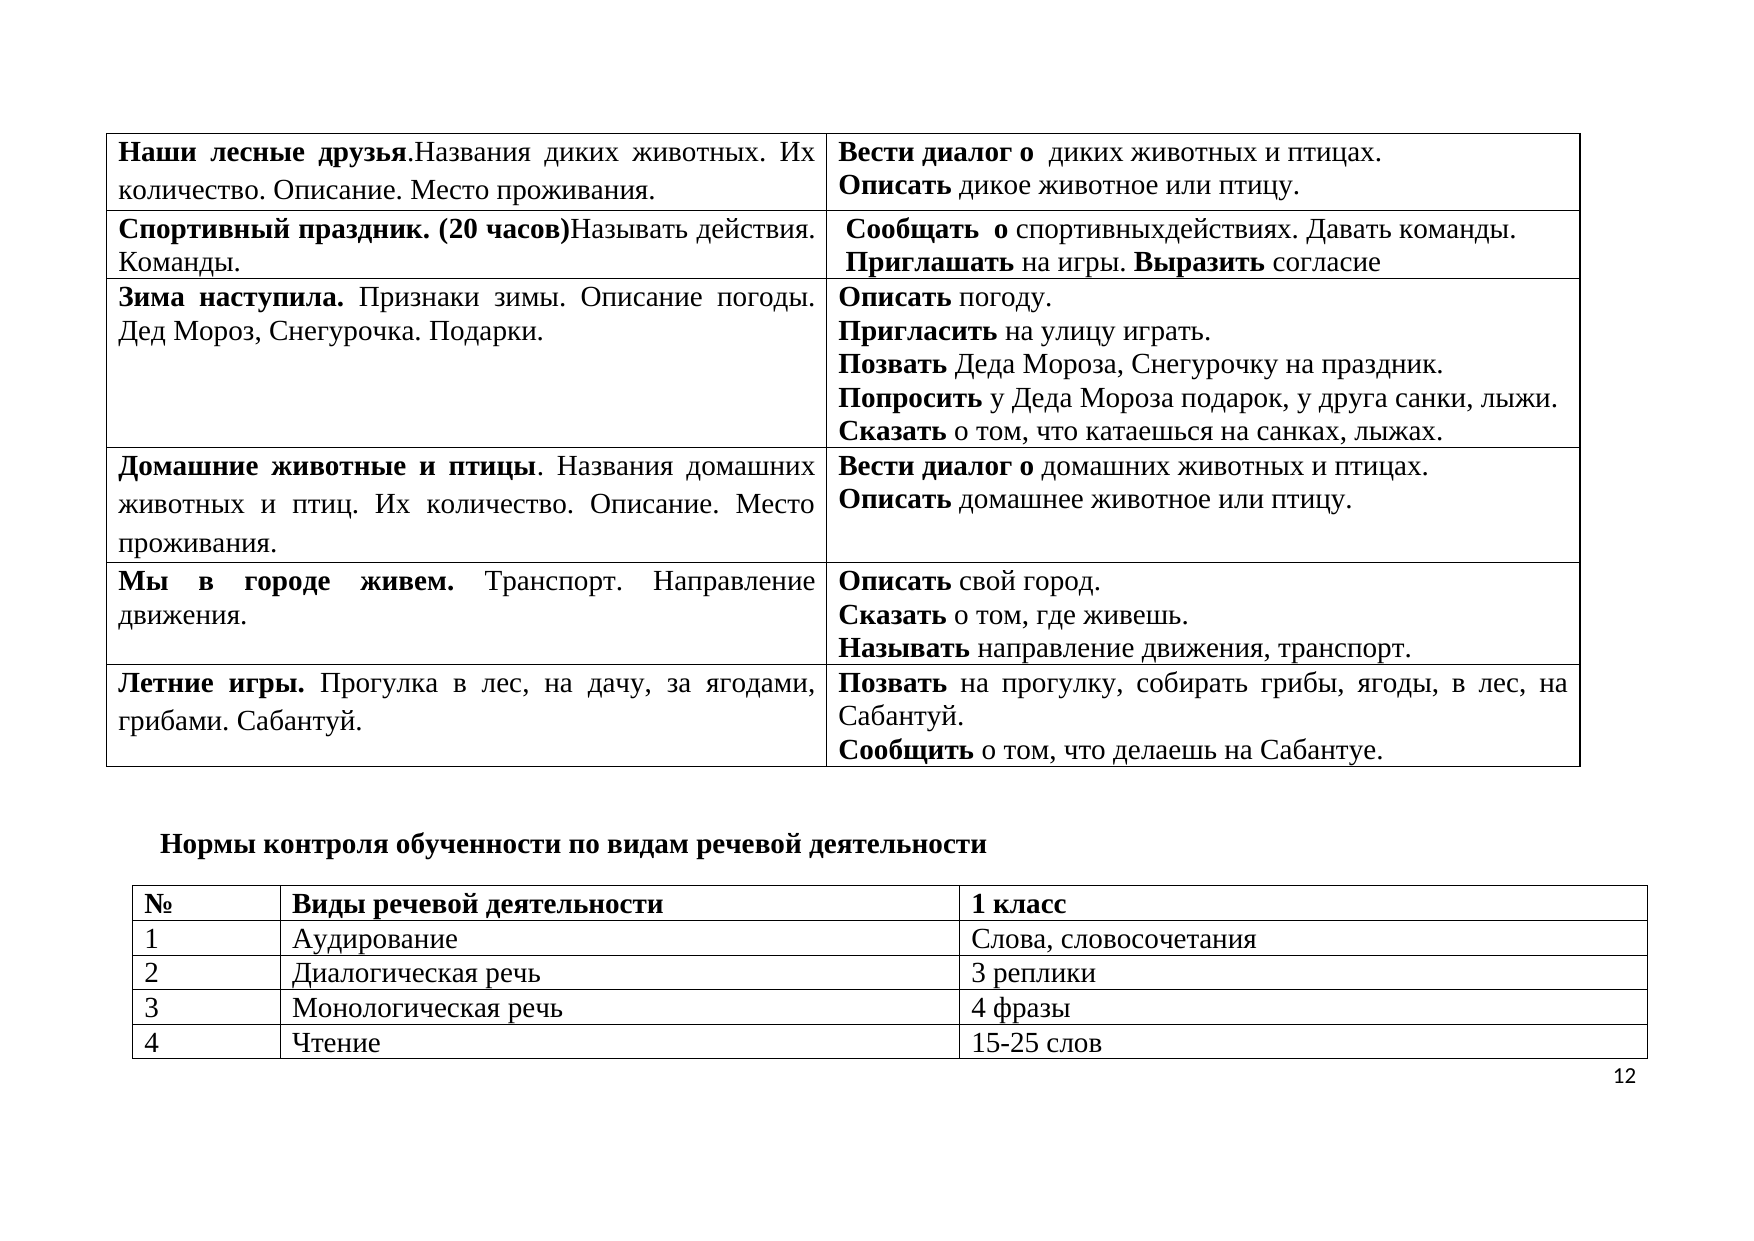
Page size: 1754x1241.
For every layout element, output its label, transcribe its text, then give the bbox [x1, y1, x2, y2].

table_cell Наши лесные друзья.Названия диких животных. Их количество. Описание. Место проживания. [107, 134, 826, 210]
table_cell Сообщать о спортивныхдействиях. Давать команды. Приглашать на игры. Выразить согласие [827, 211, 1579, 278]
table_cell Диалогическая речь [281, 956, 959, 989]
table_cell Описать свой город. Сказать о том, где живешь. Называть направление движения, транспорт. [827, 563, 1579, 664]
table_cell 3 реплики [960, 956, 1647, 989]
text Нормы контроля обученности по видам речевой деятельности [160, 826, 1636, 859]
table_cell 4 [133, 1025, 280, 1058]
table_cell Описать погоду. Пригласить на улицу играть. Позвать Деда Мороза, Снегурочку на праздник. Попросить у Деда Мороза подарок, у друга санки, лыжи. Сказать о том, что катаешься на санках, лыжах. [827, 279, 1579, 447]
table_cell Чтение [281, 1025, 959, 1058]
table_cell Домашние животные и птицы. Названия домашних животных и птиц. Их количество. Описание. Место проживания. [107, 448, 826, 562]
table_cell Позвать на прогулку, собирать грибы, ягоды, в лес, на Сабантуй. Сообщить о том, что делаешь на Сабантуе. [827, 665, 1579, 766]
table_cell Монологическая речь [281, 990, 959, 1024]
table_header Виды речевой деятельности [281, 886, 959, 920]
table_cell Мы в городе живем. Транспорт. Направление движения. [107, 563, 826, 664]
table_cell Слова, словосочетания [960, 921, 1647, 954]
table_cell Зима наступила. Признаки зимы. Описание погоды. Дед Мороз, Снегурочка. Подарки. [107, 279, 826, 447]
table_cell 2 [133, 956, 280, 989]
table_cell 4 фразы [960, 990, 1647, 1024]
table_cell 15-25 слов [960, 1025, 1647, 1058]
table_cell Летние игры. Прогулка в лес, на дачу, за ягодами, грибами. Сабантуй. [107, 665, 826, 766]
table_cell Вести диалог о диких животных и птицах. Описать дикое животное или птицу. [827, 134, 1579, 210]
table_header 1 класс [960, 886, 1647, 920]
table_cell 1 [133, 921, 280, 954]
table_cell Вести диалог о домашних животных и птицах. Описать домашнее животное или птицу. [827, 448, 1579, 562]
table_cell Аудирование [281, 921, 959, 954]
table_cell 3 [133, 990, 280, 1024]
table_cell Спортивный праздник. (20 часов)Называть действия. Команды. [107, 211, 826, 278]
table_header № [133, 886, 280, 920]
